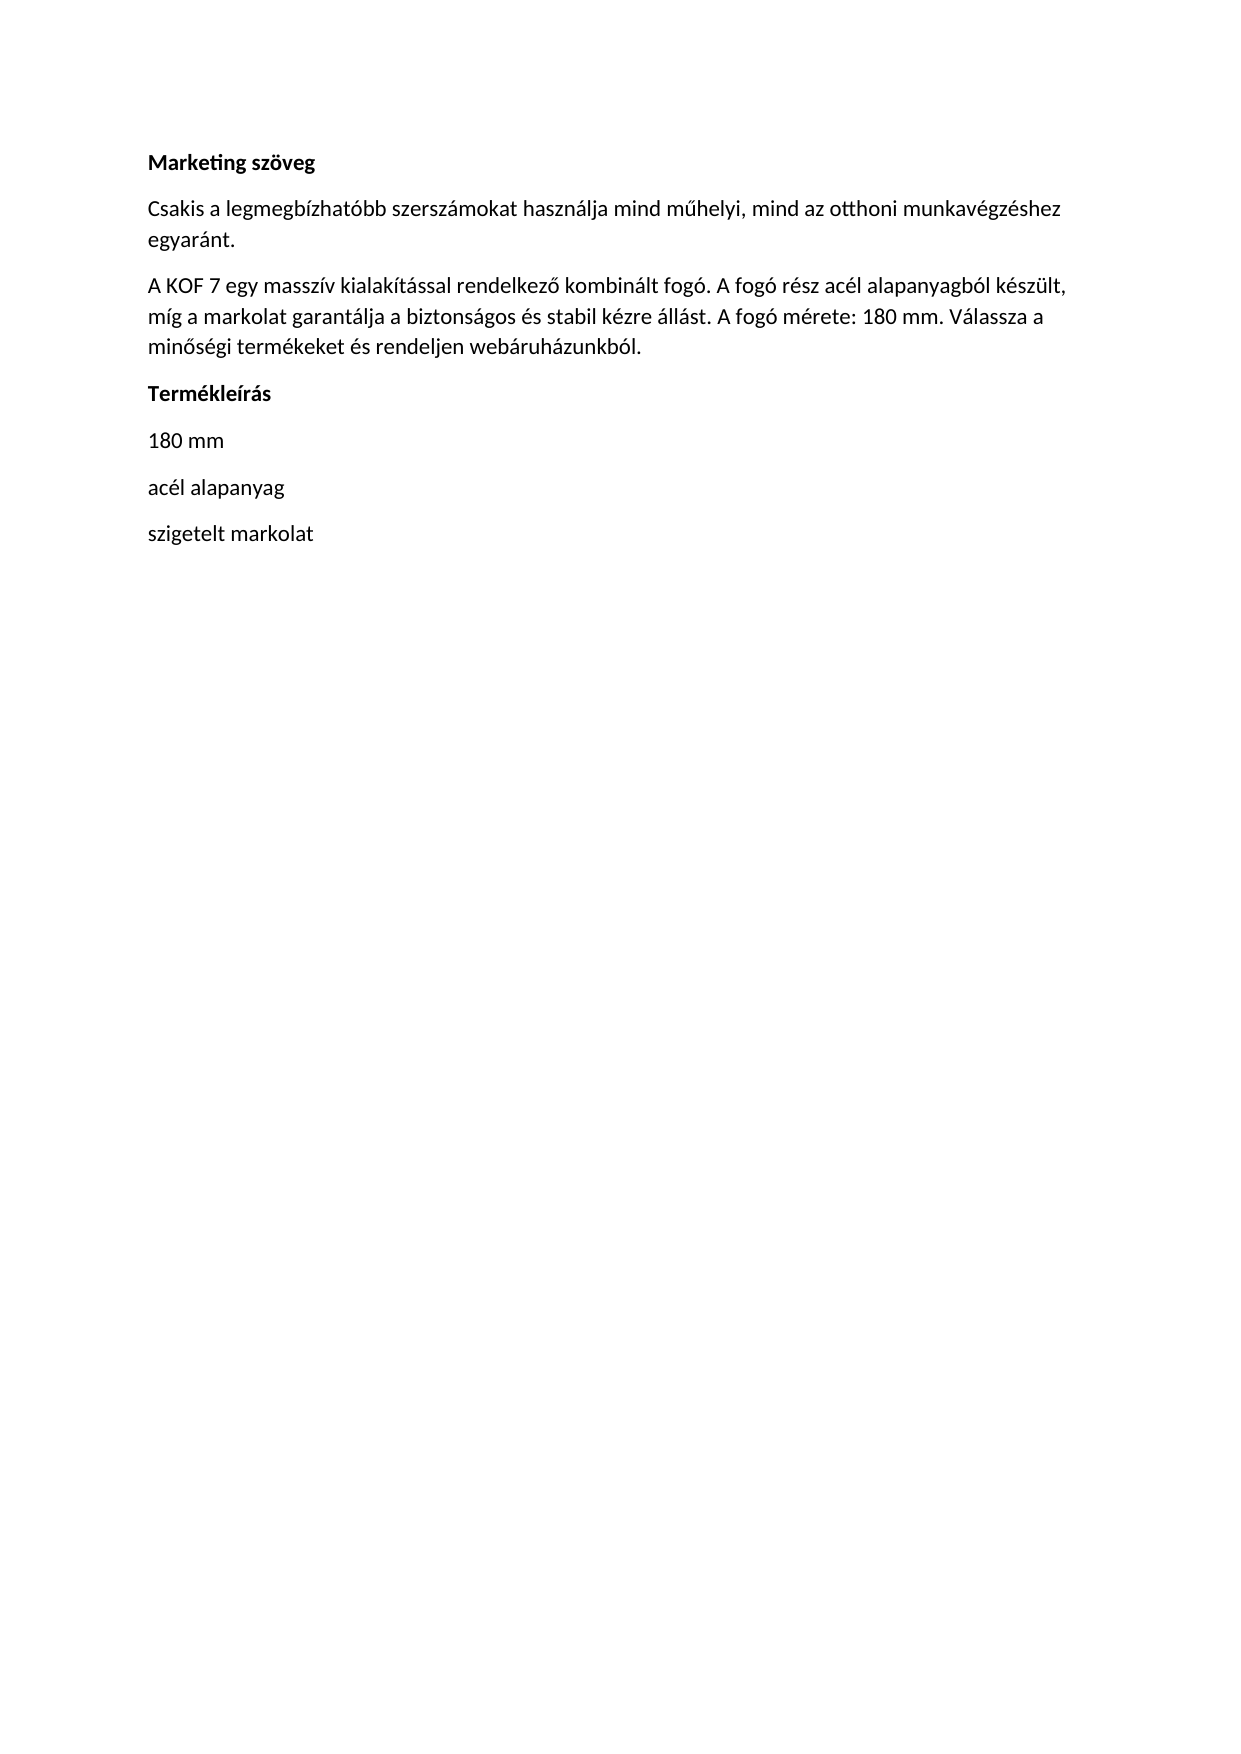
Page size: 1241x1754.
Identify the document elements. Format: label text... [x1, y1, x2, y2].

text Marketing szöveg [148, 148, 1093, 176]
text A KOF 7 egy masszív kialakítással rendelkező kombinált fogó. A fogó rész acél alapanyagból készült, míg a markolat garantálja a biztonságos és stabil kézre állást. A fogó mérete: 180 mm. Válassza a minőségi termékeket és rendeljen webáruházunkból. [148, 272, 1093, 360]
text Csakis a legmegbízhatóbb szerszámokat használja mind műhelyi, mind az otthoni munkavégzéshez egyaránt. [148, 194, 1093, 253]
text szigetelt markolat [148, 519, 1093, 547]
text acél alapanyag [148, 473, 1093, 501]
text Termékleírás [148, 379, 1093, 407]
text 180 mm [148, 426, 1093, 454]
